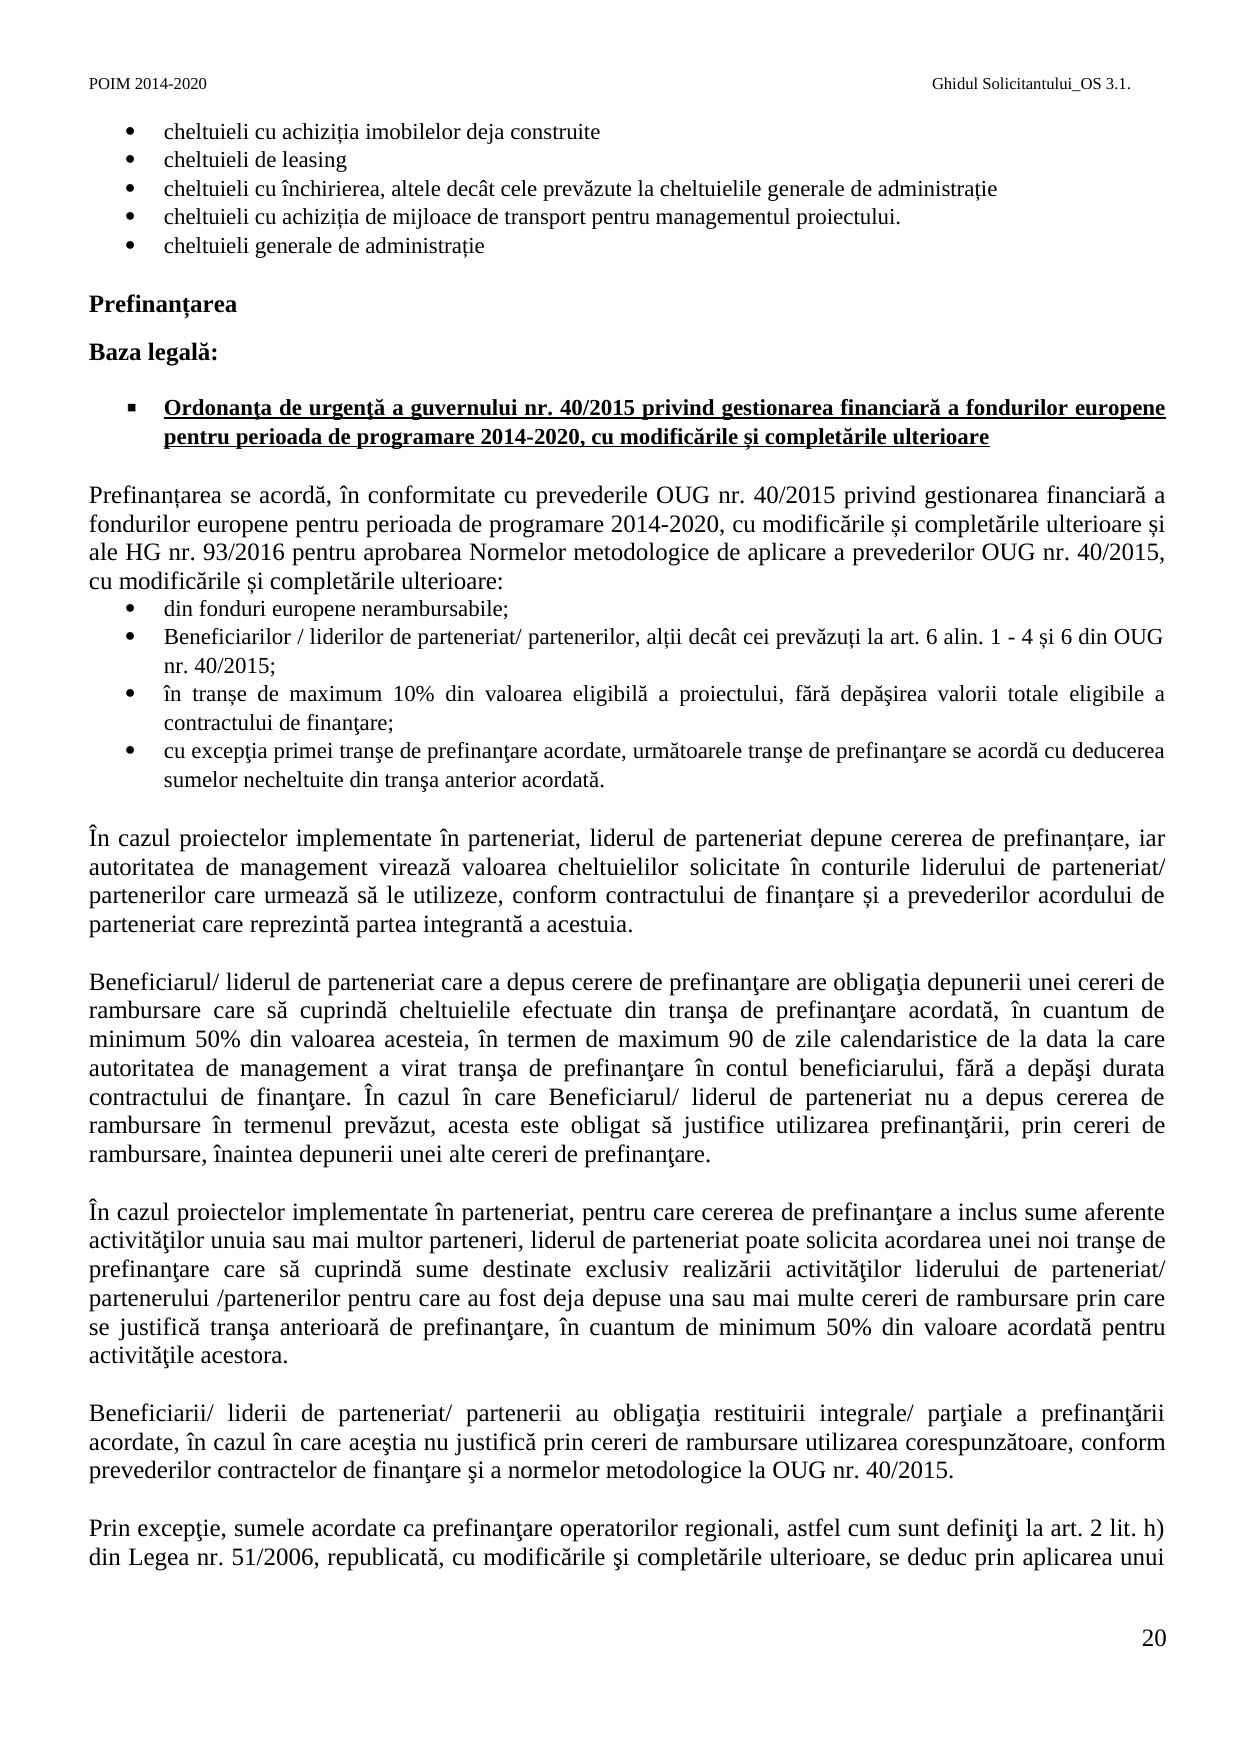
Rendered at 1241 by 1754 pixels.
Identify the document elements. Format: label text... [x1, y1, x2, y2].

list cheltuieli cu achiziția de mijloace de transport pentru managementul proiectului. [126, 203, 1166, 230]
text În cazul proiectelor implementate în parteneriat, pentru care cererea de prefinanţare a inclus sume aferente activităţilor unuia sau mai multor parteneri, liderul de parteneriat poate solicita acordarea unei noi tranşe de prefinanţare care să cuprindă sume destinate exclusiv realizării activităţilor liderului de parteneriat/ partenerului /partenerilor pentru care au fost deja depuse una sau mai multe cereri de rambursare prin care se justifică tranşa anterioară de prefinanţare, în cuantum de minimum 50% din valoare acordată pentru activităţile acestora. [89, 1197, 1166, 1369]
list cheltuieli cu achiziția imobilelor deja construite [126, 118, 1166, 144]
text Beneficiarul/ liderul de parteneriat care a depus cerere de prefinanţare are obligaţia depunerii unei cereri de rambursare care să cuprindă cheltuielile efectuate din tranşa de prefinanţare acordată, în cuantum de minimum 50% din valoarea acesteia, în termen de maximum 90 de zile calendaristice de la data la care autoritatea de management a virat tranşa de prefinanţare în contul beneficiarului, fără a depăşi durata contractului de finanţare. În cazul în care Beneficiarul/ liderul de parteneriat nu a depus cererea de rambursare în termenul prevăzut, acesta este obligat să justifice utilizarea prefinanţării, prin cereri de rambursare, înaintea depunerii unei alte cereri de prefinanţare. [89, 967, 1166, 1168]
list cheltuieli de leasing [126, 146, 1166, 173]
list Beneficiarilor / liderilor de parteneriat/ partenerilor, alții decât cei prevăzuți la art. 6 alin. 1 - 4 și 6 din OUG nr. 40/2015; [126, 623, 1166, 678]
list Ordonanţa de urgenţă a guvernului nr. 40/2015 privind gestionarea financiară a fondurilor europene pentru perioada de programare 2014-2020, cu modificările și completările ulterioare [126, 394, 1166, 449]
text În cazul proiectelor implementate în parteneriat, liderul de parteneriat depune cererea de prefinanțare, iar autoritatea de management virează valoarea cheltuielilor solicitate în conturile liderului de parteneriat/ partenerilor care urmează să le utilizeze, conform contractului de finanțare și a prevederilor acordului de parteneriat care reprezintă partea integrantă a acestuia. [89, 823, 1166, 938]
list cheltuieli generale de administrație [126, 232, 1166, 258]
list cu excepţia primei tranşe de prefinanţare acordate, următoarele tranşe de prefinanţare se acordă cu deducerea sumelor necheltuite din tranşa anterior acordată. [126, 737, 1166, 792]
text Prefinanțarea se acordă, în conformitate cu prevederile OUG nr. 40/2015 privind gestionarea financiară a fondurilor europene pentru perioada de programare 2014-2020, cu modificările și completările ulterioare și ale HG nr. 93/2016 pentru aprobarea Normelor metodologice de aplicare a prevederilor OUG nr. 40/2015, cu modificările și completările ulterioare: [89, 480, 1166, 595]
list în tranșe de maximum 10% din valoarea eligibilă a proiectului, fără depăşirea valorii totale eligibile a contractului de finanţare; [126, 680, 1166, 735]
text Beneficiarii/ liderii de parteneriat/ partenerii au obligaţia restituirii integrale/ parţiale a prefinanţării acordate, în cazul în care aceştia nu justifică prin cereri de rambursare utilizarea corespunzătoare, conform prevederilor contractelor de finanţare şi a normelor metodologice la OUG nr. 40/2015. [89, 1398, 1166, 1484]
list din fonduri europene nerambursabile; [126, 595, 1166, 621]
list cheltuieli cu închirierea, altele decât cele prevăzute la cheltuielile generale de administrație [126, 175, 1166, 201]
text Prefinanțarea [89, 289, 1166, 318]
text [89, 1513, 1166, 1570]
text Baza legală: [89, 337, 1166, 366]
